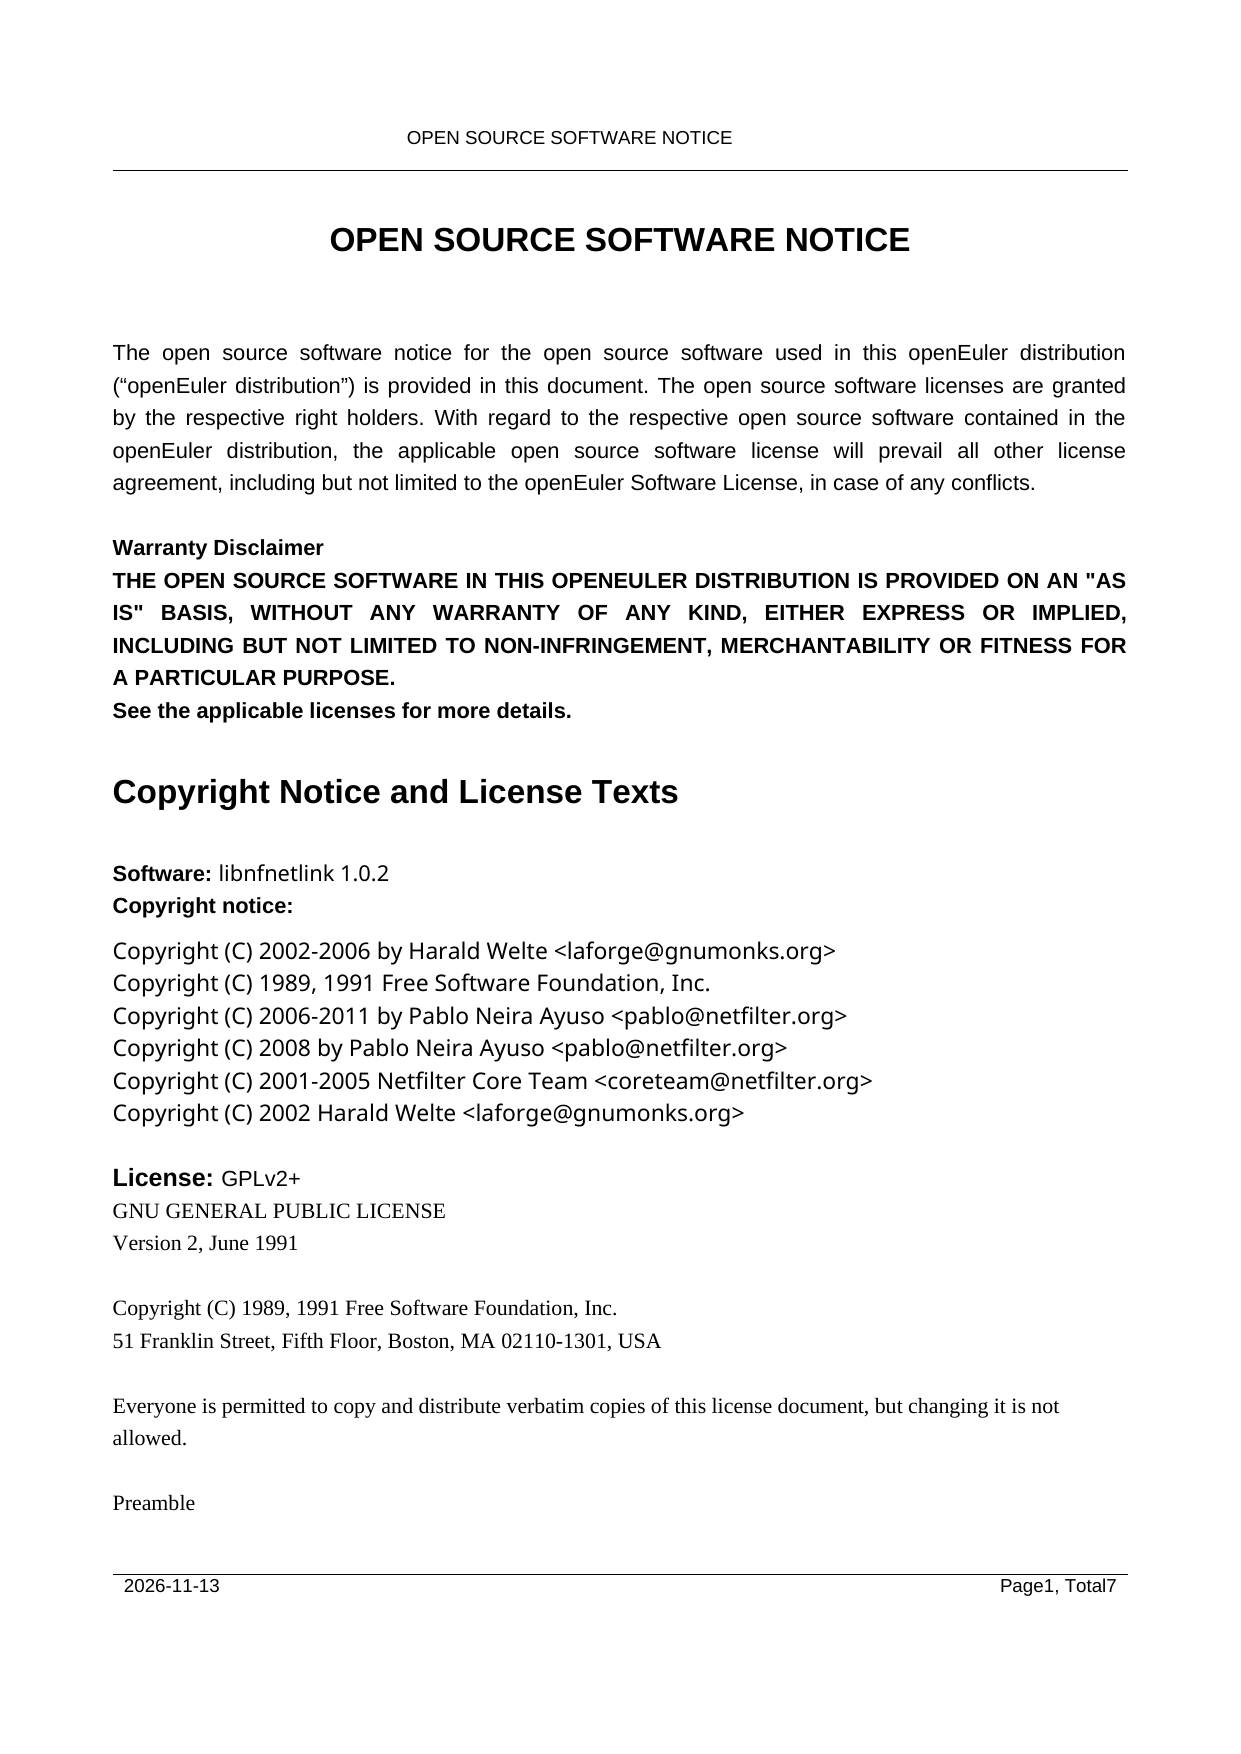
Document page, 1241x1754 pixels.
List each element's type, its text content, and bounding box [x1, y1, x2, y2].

text Warranty Disclaimer [112, 531, 1128, 564]
text THE OPEN SOURCE SOFTWARE IN THIS OPENEULER DISTRIBUTION IS PROVIDED ON AN "AS IS" BASIS, WITHOUT ANY WARRANTY OF ANY KIND, EITHER EXPRESS OR IMPLIED, INCLUDING BUT NOT LIMITED TO NON-INFRINGEMENT, MERCHANTABILITY OR FITNESS FOR A PARTICULAR PURPOSE. See the applicable licenses for more details. [112, 564, 1128, 726]
text Copyright (C) 2002-2006 by Harald Welte <laforge@gnumonks.org> Copyright (C) 1989, 1991 Free Software Foundation, Inc. Copyright (C) 2006-2011 by Pablo Neira Ayuso <pablo@netfilter.org> Copyright (C) 2008 by Pablo Neira Ayuso <pablo@netfilter.org> Copyright (C) 2001-2005 Netfilter Core Team <coreteam@netfilter.org> Copyright (C) 2002 Harald Welte <laforge@gnumonks.org> [112, 934, 1128, 1161]
text Copyright notice: [112, 889, 1128, 921]
title Software: libnfnetlink 1.0.2 [112, 856, 1128, 889]
text License: GPLv2+ [112, 1161, 1128, 1194]
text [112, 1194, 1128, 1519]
text Copyright Notice and License Texts [112, 759, 1128, 824]
text The open source software notice for the open source software used in this openEuler distribution (“openEuler distribution”) is provided in this document. The open source software licenses are granted by the respective right holders. With regard to the respective open source software contained in the openEuler distribution, the applicable open source software license will prevail all other license agreement, including but not limited to the openEuler Software License, in case of any conflicts. [112, 336, 1128, 499]
text OPEN SOURCE SOFTWARE NOTICE [112, 206, 1128, 271]
